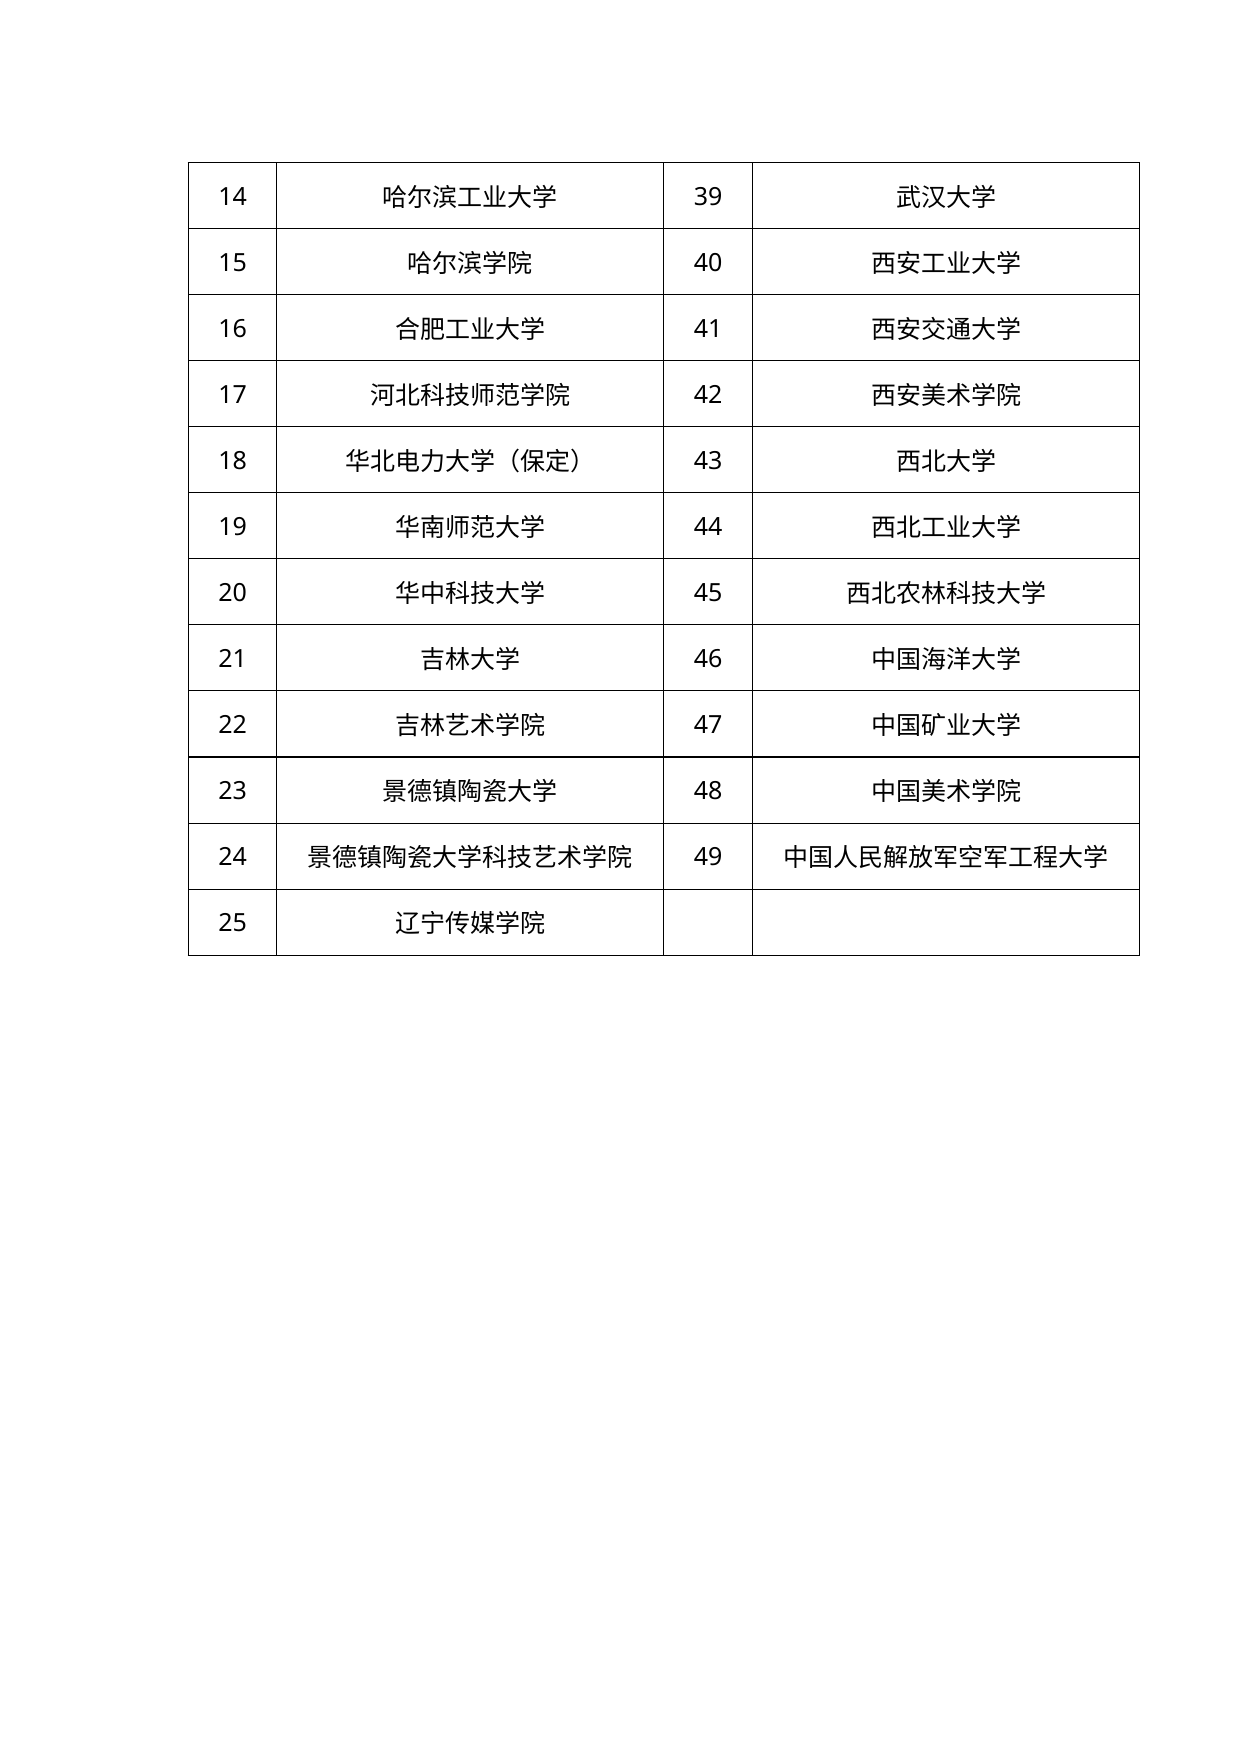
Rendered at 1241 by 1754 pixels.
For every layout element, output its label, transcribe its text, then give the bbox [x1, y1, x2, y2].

table_cell 18 [189, 427, 276, 492]
table_cell 44 [664, 493, 752, 558]
table_cell [664, 890, 752, 954]
table_cell 20 [189, 559, 276, 624]
table_cell 合肥工业大学 [277, 295, 663, 360]
table_cell 46 [664, 625, 752, 690]
table_cell 45 [664, 559, 752, 624]
table_cell 华北电力大学（保定） [277, 427, 663, 492]
table_cell 15 [189, 229, 276, 294]
table_cell 西安工业大学 [753, 229, 1139, 294]
table_cell 西北农林科技大学 [753, 559, 1139, 624]
table_cell 48 [664, 758, 752, 822]
table_cell 吉林大学 [277, 625, 663, 690]
table_cell 43 [664, 427, 752, 492]
table_cell 42 [664, 361, 752, 426]
table_cell 武汉大学 [753, 163, 1139, 228]
table_cell 中国人民解放军空军工程大学 [753, 824, 1139, 888]
table_cell 辽宁传媒学院 [277, 890, 663, 954]
table_cell 哈尔滨学院 [277, 229, 663, 294]
table_cell 25 [189, 890, 276, 954]
table_cell 16 [189, 295, 276, 360]
table_cell 西安美术学院 [753, 361, 1139, 426]
table_cell 39 [664, 163, 752, 228]
table_cell 41 [664, 295, 752, 360]
table_cell 西北大学 [753, 427, 1139, 492]
table_cell 景德镇陶瓷大学 [277, 758, 663, 822]
table_cell 西北工业大学 [753, 493, 1139, 558]
table_cell 景德镇陶瓷大学科技艺术学院 [277, 824, 663, 888]
table_cell 河北科技师范学院 [277, 361, 663, 426]
table_cell 47 [664, 691, 752, 756]
table_cell 吉林艺术学院 [277, 691, 663, 756]
table_cell 华南师范大学 [277, 493, 663, 558]
table_cell 中国海洋大学 [753, 625, 1139, 690]
table_cell 40 [664, 229, 752, 294]
table_cell 23 [189, 758, 276, 822]
table_cell 19 [189, 493, 276, 558]
table_cell 哈尔滨工业大学 [277, 163, 663, 228]
table_cell 西安交通大学 [753, 295, 1139, 360]
table_cell 中国矿业大学 [753, 691, 1139, 756]
table_cell [753, 890, 1139, 954]
table_cell 49 [664, 824, 752, 888]
table_cell 华中科技大学 [277, 559, 663, 624]
table_cell 17 [189, 361, 276, 426]
table_cell 中国美术学院 [753, 758, 1139, 822]
table_cell 22 [189, 691, 276, 756]
table_cell 14 [189, 163, 276, 228]
table_cell 21 [189, 625, 276, 690]
table_cell 24 [189, 824, 276, 888]
